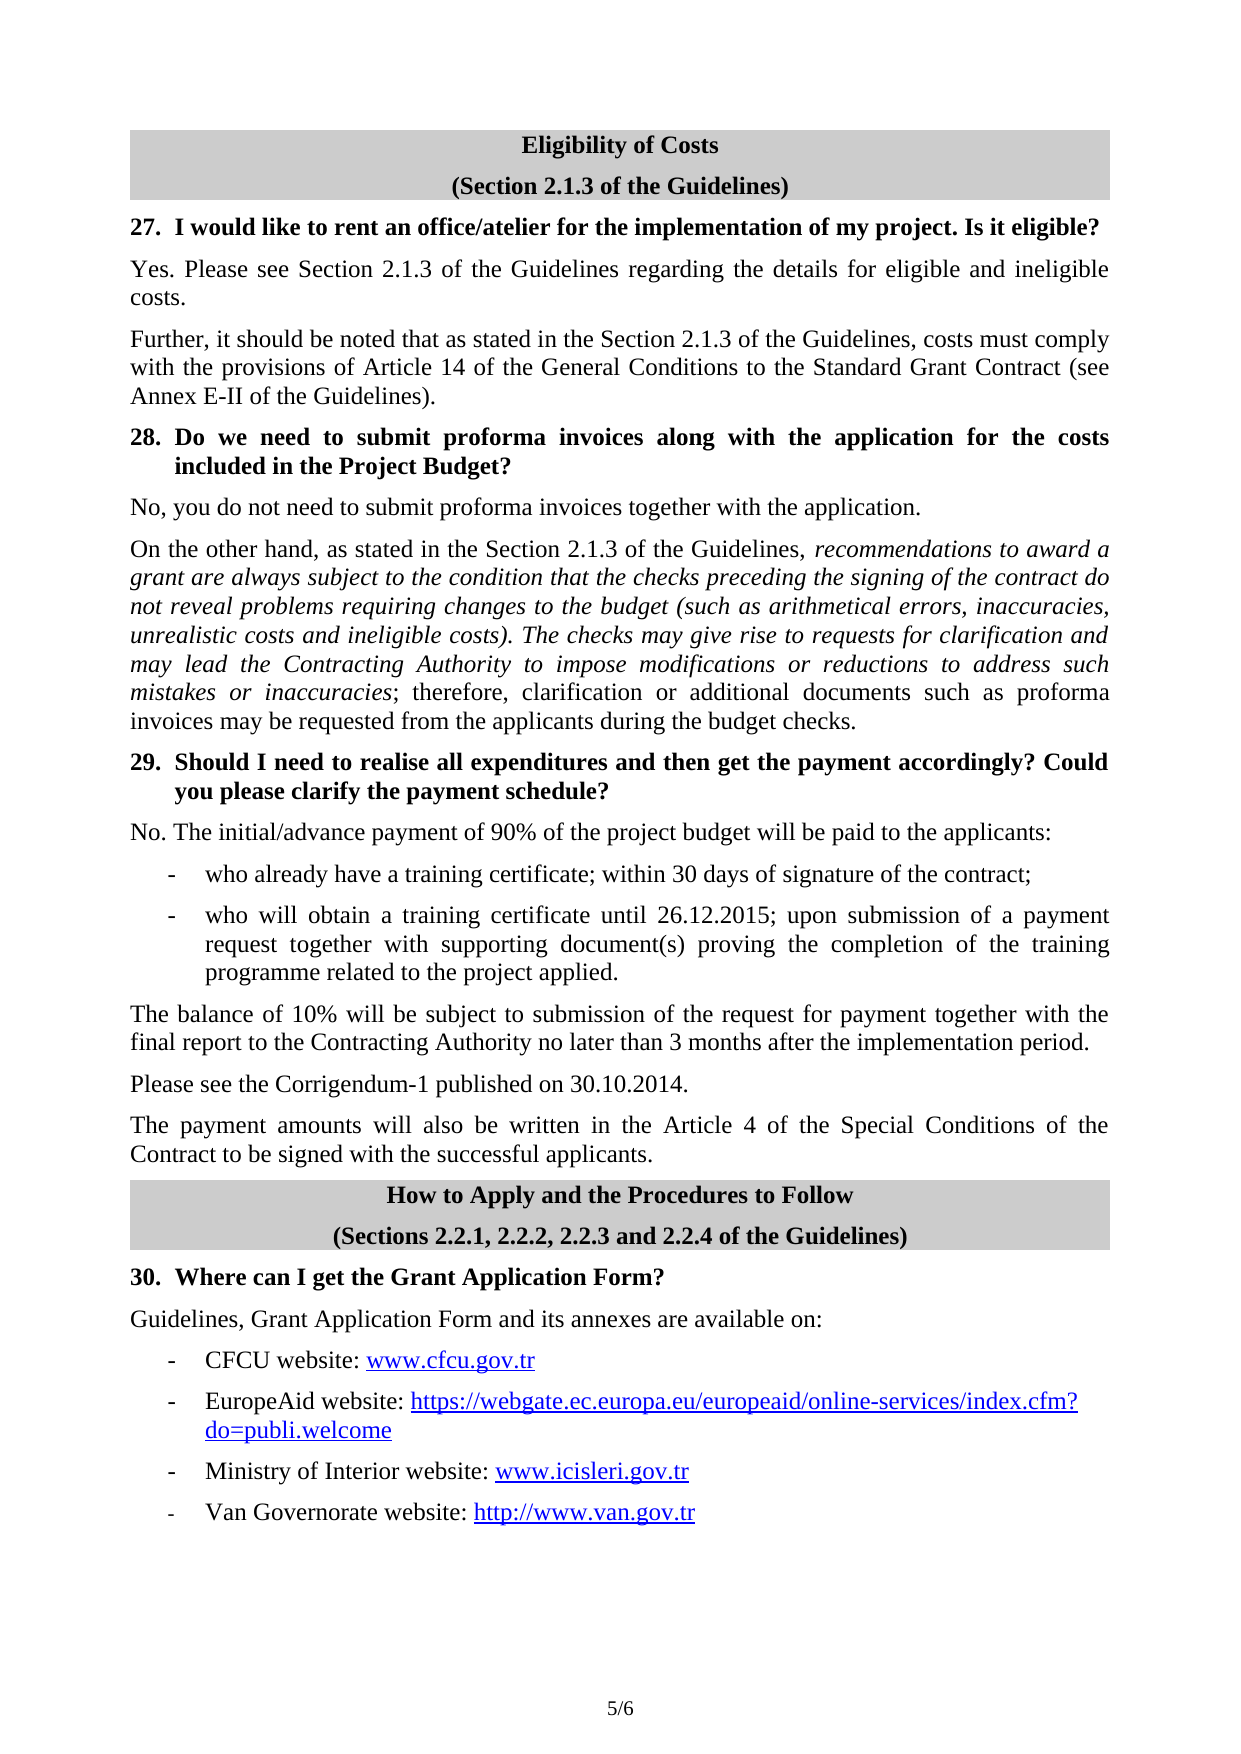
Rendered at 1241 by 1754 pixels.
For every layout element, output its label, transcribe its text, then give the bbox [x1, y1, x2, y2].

list who already have a training certificate; within 30 days of signature of the contract; [167, 859, 1110, 887]
text Yes. Please see Section 2.1.3 of the Guidelines regarding the details for eligible and ineligible costs. [130, 254, 1110, 311]
text On the other hand, as stated in the Section 2.1.3 of the Guidelines, recommendations to award a grant are always subject to the condition that the checks preceding the signing of the contract do not reveal problems requiring changes to the budget (such as arithmetical errors, inaccuracies, unrealistic costs and ineligible costs). The checks may give rise to requests for clarification and may lead the Contracting Authority to impose modifications or reductions to address such mistakes or inaccuracies; therefore, clarification or additional documents such as proforma invoices may be requested from the applicants during the budget checks. [130, 534, 1110, 735]
text Guidelines, Grant Application Form and its annexes are available on: [130, 1304, 1110, 1332]
list I would like to rent an office/atelier for the implementation of my project. Is it eligible? [130, 212, 1110, 241]
text (Section 2.1.3 of the Guidelines) [130, 171, 1110, 200]
text (Sections 2.2.1, 2.2.2, 2.2.3 and 2.2.4 of the Guidelines) [130, 1221, 1110, 1250]
list EuropeAid website: https://webgate.ec.europa.eu/europeaid/online-services/index.cfm?do=publi.welcome [167, 1386, 1110, 1444]
list Where can I get the Grant Application Form? [130, 1262, 1110, 1291]
text Eligibility of Costs [130, 130, 1110, 159]
list Do we need to submit proforma invoices along with the application for the costs included in the Project Budget? [130, 422, 1110, 480]
list The payment amounts will also be written in the Article 4 of the Special Conditions of the Contract to be signed with the successful applicants. [130, 1110, 1110, 1167]
list CFCU website: www.cfcu.gov.tr [167, 1345, 1110, 1374]
text How to Apply and the Procedures to Follow [130, 1180, 1110, 1209]
list No. The initial/advance payment of 90% of the project budget will be paid to the applicants: [130, 817, 1110, 846]
text The balance of 10% will be subject to submission of the request for payment together with the final report to the Contracting Authority no later than 3 months after the implementation period. [130, 999, 1110, 1056]
list Ministry of Interior website: www.icisleri.gov.tr [167, 1456, 1110, 1485]
list Please see the Corrigendum-1 published on 30.10.2014. [130, 1069, 1110, 1097]
list who will obtain a training certificate until 26.12.2015; upon submission of a payment request together with supporting document(s) proving the completion of the training programme related to the project applied. [167, 900, 1110, 986]
list Van Governorate website: http://www.van.gov.tr [167, 1497, 1110, 1526]
list No, you do not need to submit proforma invoices together with the application. [130, 492, 1110, 521]
list Should I need to realise all expenditures and then get the payment accordingly? Could you please clarify the payment schedule? [130, 747, 1110, 805]
text Further, it should be noted that as stated in the Section 2.1.3 of the Guidelines, costs must comply with the provisions of Article 14 of the General Conditions to the Standard Grant Contract (see Annex E-II of the Guidelines). [130, 324, 1110, 410]
